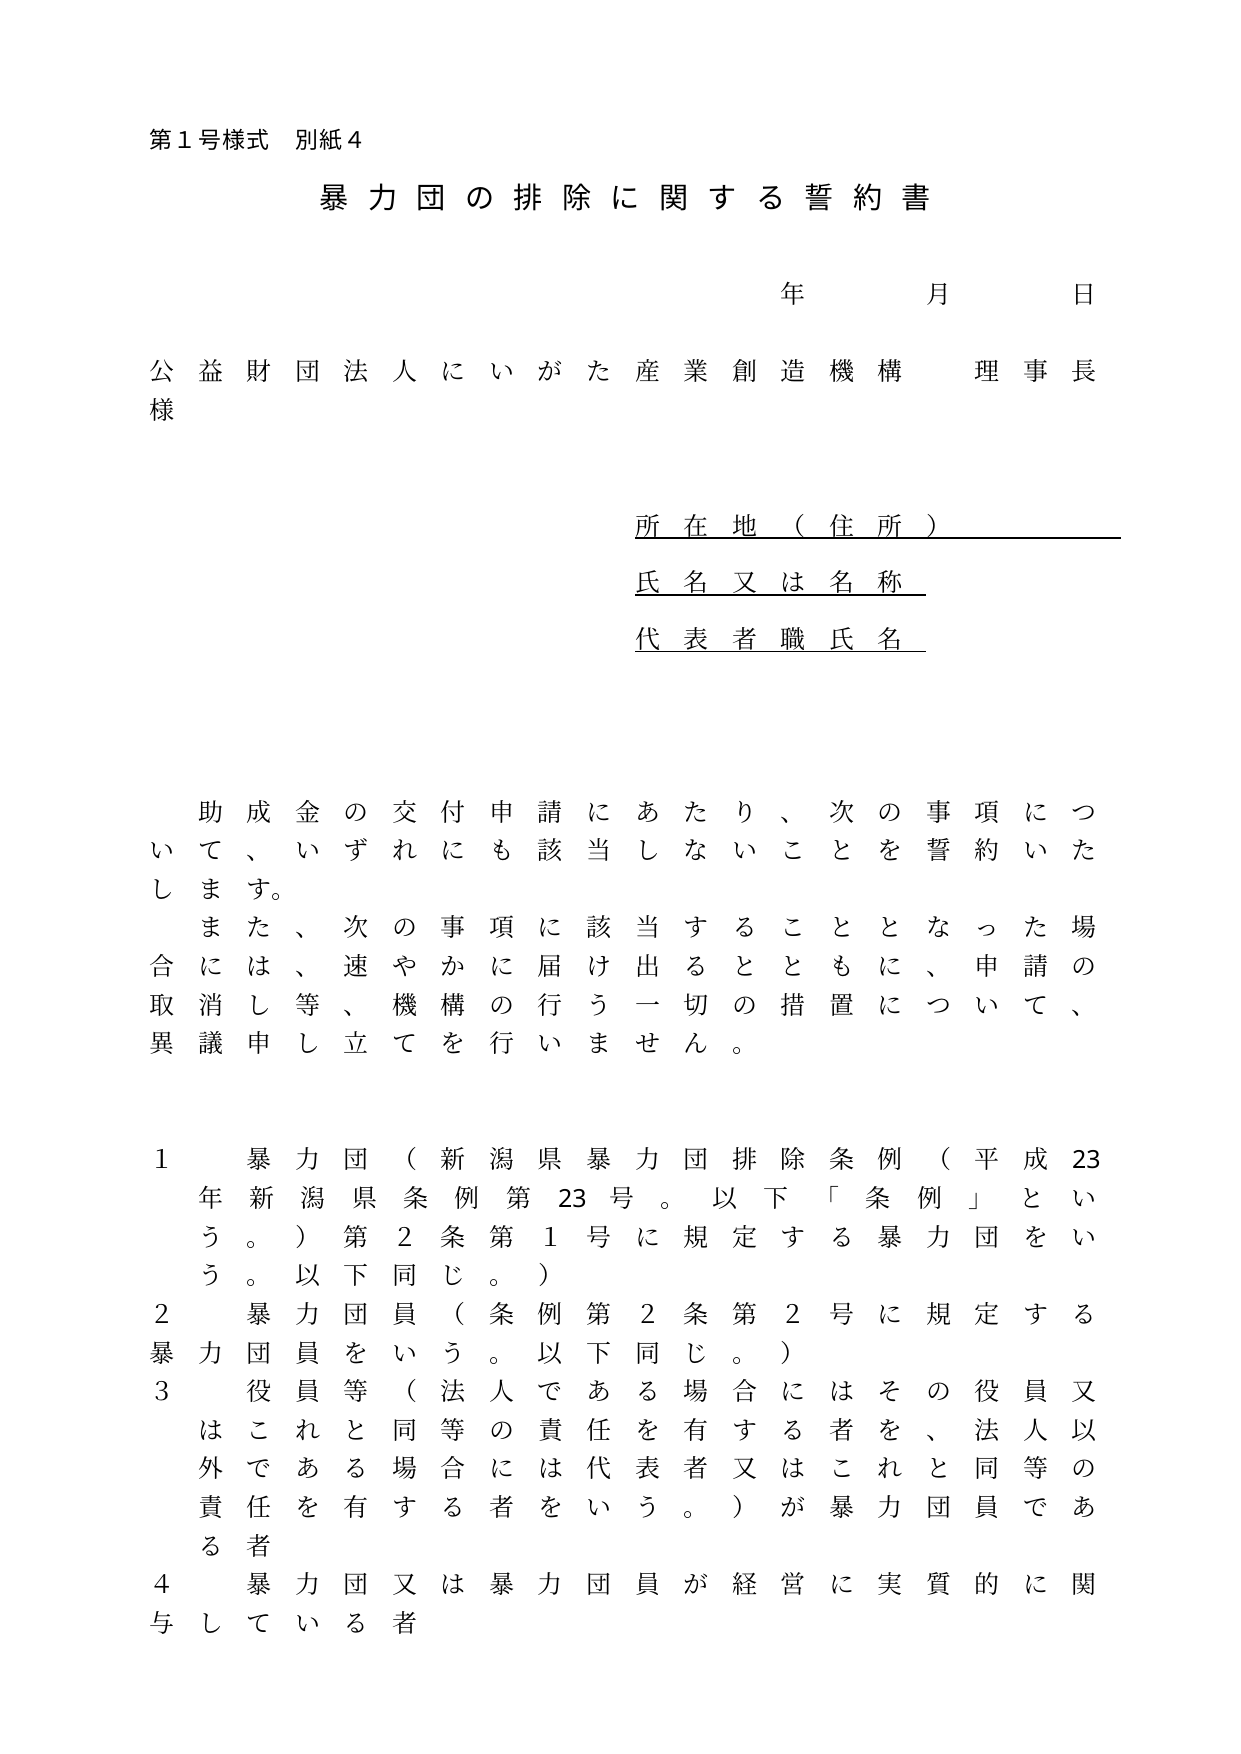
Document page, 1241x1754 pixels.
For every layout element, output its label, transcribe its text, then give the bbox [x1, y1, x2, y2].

text 代表者職氏名 [149, 618, 1120, 657]
text また、次の事項に該当することとなった場合には、速やかに届け出るとともに、申請の取消し等、機構の行う一切の措置について、異議申し立てを行いません。 [149, 907, 1120, 1061]
text ４ 暴力団又は暴力団員が経営に実質的に関与している者 [149, 1564, 1120, 1641]
text 氏名又は名称 [149, 562, 1120, 600]
text 年 月 日 [149, 273, 1120, 312]
text ３ 役員等（法人である場合にはその役員又はこれと同等の責任を有する者を、法人以外である場合には代表者又はこれと同等の責任を有する者をいう。）が暴力団員である者 [149, 1371, 1120, 1564]
text １ 暴力団（新潟県暴力団排除条例（平成23年新潟県条例第23号。以下「条例」という。）第２条第１号に規定する暴力団をいう。以下同じ。） [149, 1139, 1120, 1293]
text ２ 暴力団員（条例第２条第２号に規定する暴力団員をいう。以下同じ。） [149, 1293, 1120, 1371]
text 暴力団の排除に関する誓約書 [149, 157, 1120, 235]
text 第１号様式 別紙４ [149, 119, 1120, 157]
text 助成金の交付申請にあたり、次の事項について、いずれにも該当しないことを誓約いたします。 [149, 791, 1120, 907]
text 所在地（住所） [149, 505, 1120, 544]
text 公益財団法人にいがた産業創造機構 理事長 様 [149, 351, 1120, 428]
